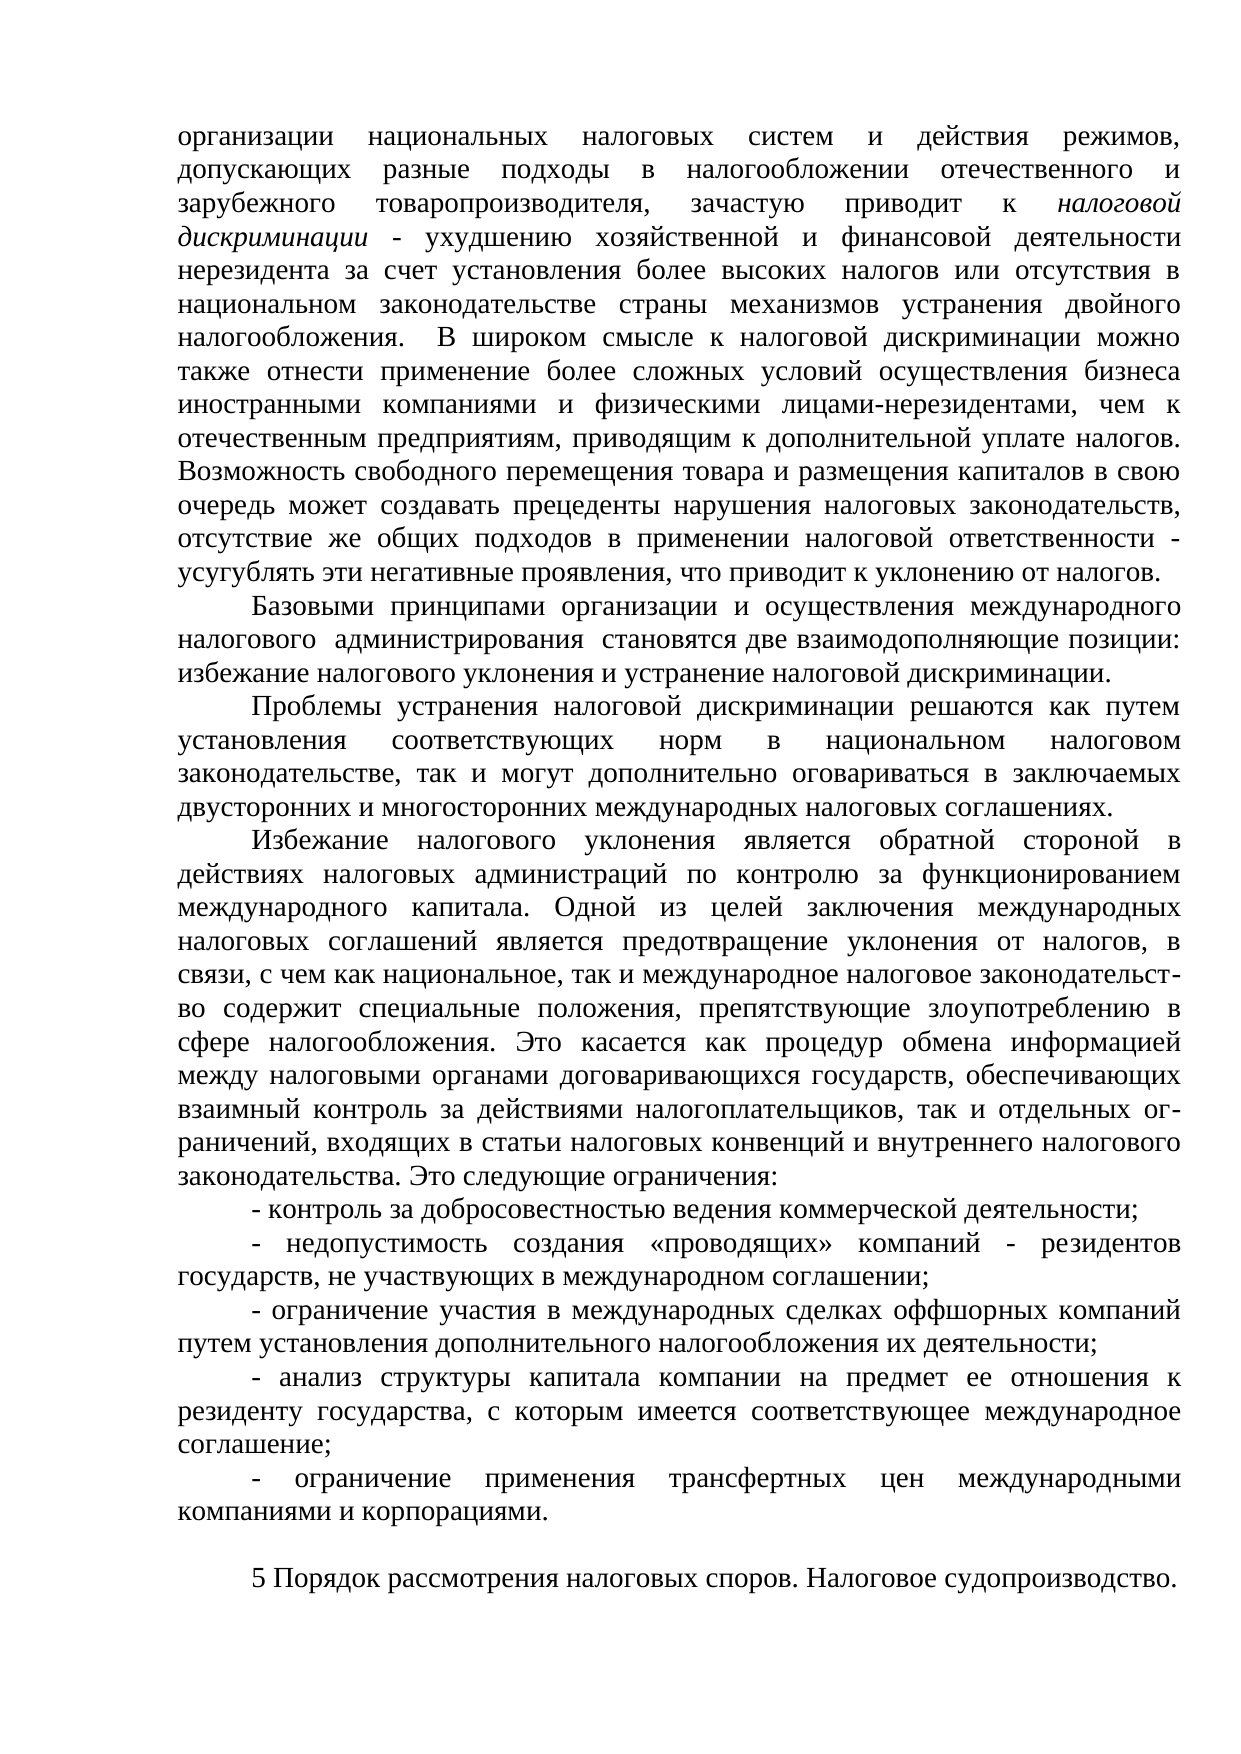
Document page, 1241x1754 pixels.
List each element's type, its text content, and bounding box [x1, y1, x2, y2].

text - ограничение применения трансфертных цен международными компаниями и корпорациями. [177, 1460, 1181, 1527]
text - недопустимость создания «проводящих» компаний - резидентов государств, не участвующих в международном соглашении; [177, 1225, 1181, 1292]
text - контроль за добросовестностью ведения коммерческой деятельности; [177, 1191, 1181, 1225]
text Проблемы устранения налоговой дискриминации решаются как путем установления соответствующих норм в национальном налоговом законодательстве, так и могут дополнительно оговариваться в заключаемых двусторонних и многосторонних международных налоговых соглашениях. [177, 688, 1181, 822]
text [177, 118, 1181, 588]
text - ограничение участия в международных сделках оффшорных компаний путем установления дополнительного налогообложения их деятельности; [177, 1292, 1181, 1359]
text 5 Порядок рассмотрения налоговых споров. Налоговое судопроизводство. [177, 1560, 1181, 1594]
text Базовыми принципами организации и осуществления международного налогового администрирования становятся две взаимодополняющие позиции: избежание налогового уклонения и устранение налоговой дискриминации. [177, 588, 1181, 688]
text Избежание налогового уклонения является обратной стороной в действиях налоговых администраций по контролю за функционированием международного капитала. Одной из целей заключения международных налоговых соглашений является предотвращение уклонения от налогов, в связи, с чем как национальное, так и международное налоговое законодательство содержит специальные положения, препятствующие злоупотреблению в сфере налогообложения. Это касается как процедур обмена информацией между налоговыми органами договаривающихся государств, обеспечивающих взаимный контроль за действиями налогоплательщиков, так и отдельных ограничений, входящих в статьи налоговых конвенций и внутреннего налогового законодательства. Это следующие ограничения: [177, 822, 1181, 1191]
text - анализ структуры капитала компании на предмет ее отношения к резиденту государства, с которым имеется соответствующее международное соглашение; [177, 1359, 1181, 1460]
